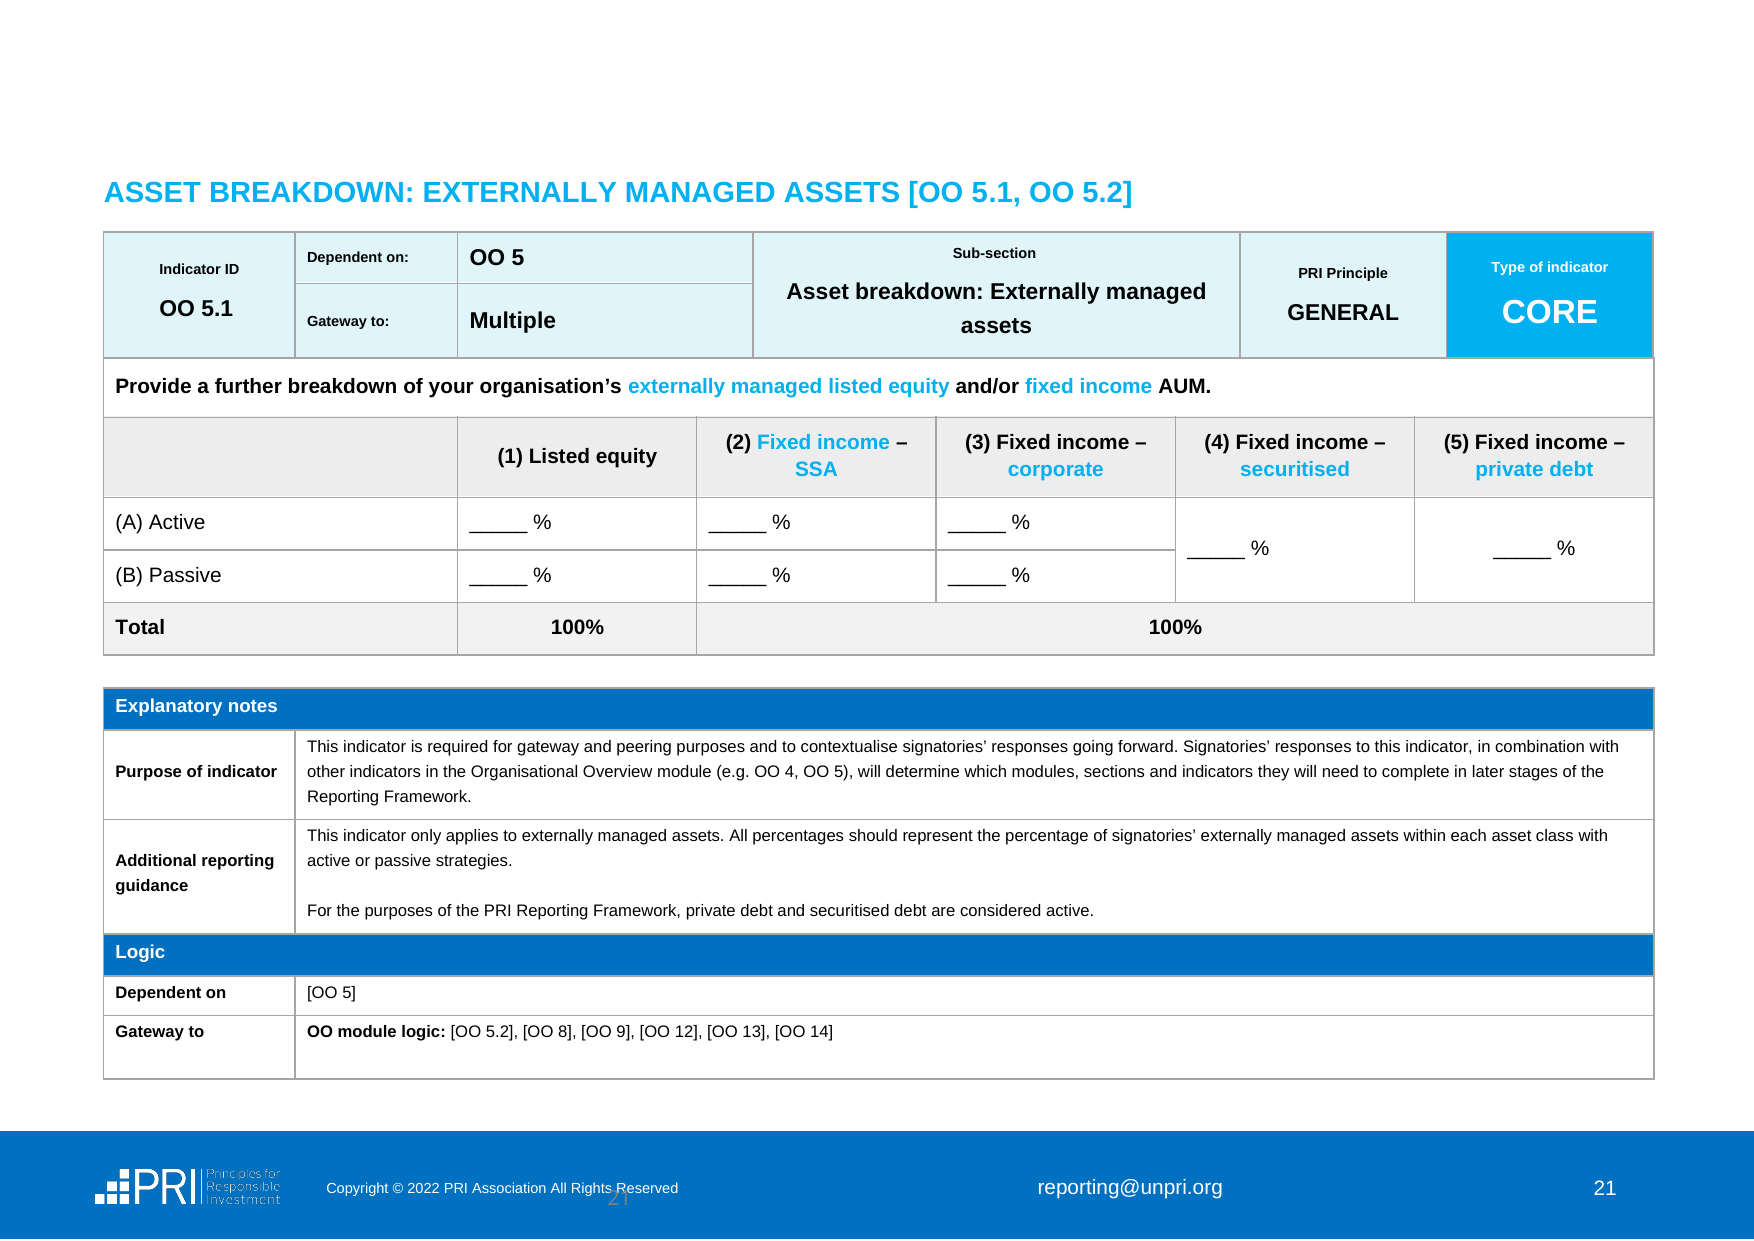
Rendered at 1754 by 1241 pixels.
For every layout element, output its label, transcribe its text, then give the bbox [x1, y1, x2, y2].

subtitle Asset breakdown: externally managed assets [OO 5.1, OO 5.2] [103, 175, 1650, 208]
table_cell This indicator is required for gateway and peering purposes and to contextualise signatories’ responses going forward. Signatories’ responses to this indicator, in combination with other indicators in the Organisational Overview module (e.g. OO 4, OO 5), will determine which modules, sections and indicators they will need to complete in later stages of the Reporting Framework. [296, 731, 1653, 818]
table_cell Total [104, 603, 457, 654]
table_cell (1) Listed equity [458, 418, 696, 496]
table_header Dependent on: [296, 233, 457, 282]
table_cell Multiple [458, 284, 752, 357]
table_cell This indicator only applies to externally managed assets. All percentages should represent the percentage of signatories’ externally managed assets within each asset class with active or passive strategies. For the purposes of the PRI Reporting Framework, private debt and securitised debt are considered active. [296, 820, 1653, 933]
table_cell (B) Passive [104, 551, 457, 602]
table_cell 100% [458, 603, 696, 654]
table_cell _____ % [937, 498, 1175, 549]
table_cell (2) Fixed income – SSA [697, 418, 935, 496]
table_cell _____ % [458, 551, 696, 602]
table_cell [296, 1016, 1653, 1078]
table_cell Gateway to [104, 1016, 294, 1078]
table_header PRI Principle GENERAL [1241, 233, 1446, 357]
table_header Type of indicator CORE [1447, 233, 1652, 357]
table_cell [104, 418, 457, 496]
table_cell Additional reporting guidance [104, 820, 294, 933]
picture [92, 1166, 282, 1207]
table_cell Logic [104, 935, 1653, 975]
table_cell (4) Fixed income – securitised [1176, 418, 1414, 496]
table_cell (3) Fixed income – corporate [937, 418, 1175, 496]
table_cell Provide a further breakdown of your organisation’s externally managed listed equity and/or fixed income AUM. [104, 359, 1653, 416]
table_cell _____ % [697, 551, 935, 602]
table_cell _____ % [1176, 498, 1414, 602]
table_cell _____ % [697, 498, 935, 549]
table_cell (A) Active [104, 498, 457, 549]
table_header Sub-section Asset breakdown: Externally managed assets [754, 233, 1239, 357]
table_cell _____ % [1415, 498, 1653, 602]
table_header Explanatory notes [104, 689, 1653, 729]
table_cell (5) Fixed income – private debt [1415, 418, 1653, 496]
table_cell Dependent on [104, 977, 294, 1015]
table_cell _____ % [458, 498, 696, 549]
table_cell _____ % [937, 551, 1175, 602]
table_cell 100% [697, 603, 1653, 654]
table_header OO 5 [458, 233, 752, 282]
table_cell [OO 5] [296, 977, 1653, 1015]
table_cell Purpose of indicator [104, 731, 294, 818]
table_cell Gateway to: [296, 284, 457, 357]
table_header Indicator ID OO 5.1 [104, 233, 294, 357]
